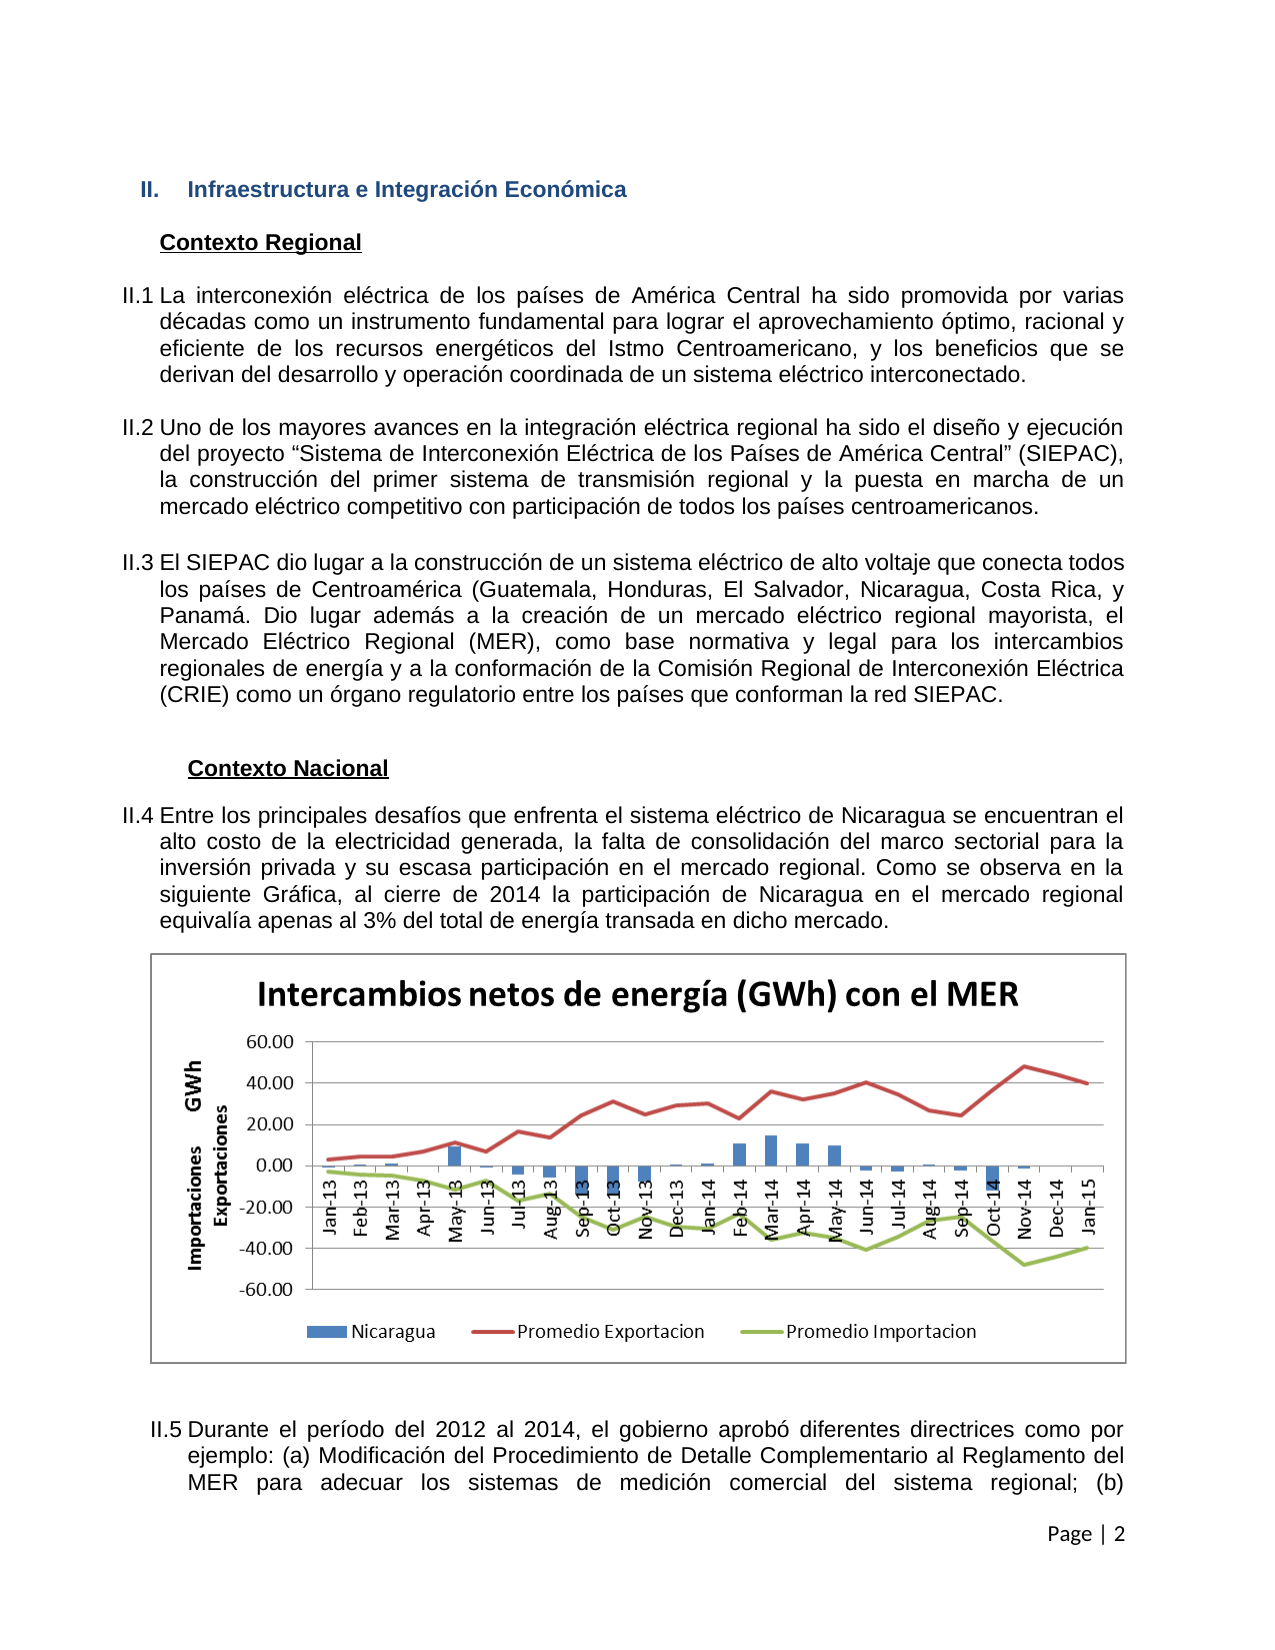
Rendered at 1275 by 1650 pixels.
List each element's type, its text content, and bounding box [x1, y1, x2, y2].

list Entre los principales desafíos que enfrenta el sistema eléctrico de Nicaragua se encuentran el alto costo de la electricidad generada, la falta de consolidación del marco sectorial para la inversión privada y su escasa participación en el mercado regional. Como se observa en la siguiente Gráfica, al cierre de 2014 la participación de Nicaragua en el mercado regional equivalía apenas al 3% del total de energía transada en dicho mercado. [122, 802, 1125, 933]
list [150, 1416, 1125, 1495]
text Contexto Nacional [187, 754, 1125, 781]
picture [150, 953, 1127, 1364]
list La interconexión eléctrica de los países de América Central ha sido promovida por varias décadas como un instrumento fundamental para lograr el aprovechamiento óptimo, racional y eficiente de los recursos energéticos del Istmo Centroamericano, y los beneficios que se derivan del desarrollo y operación coordinada de un sistema eléctrico interconectado. [122, 282, 1125, 387]
list Contexto Regional [159, 229, 1125, 255]
list El SIEPAC dio lugar a la construcción de un sistema eléctrico de alto voltaje que conecta todos los países de Centroamérica (Guatemala, Honduras, El Salvador, Nicaragua, Costa Rica, y Panamá. Dio lugar además a la creación de un mercado eléctrico regional mayorista, el Mercado Eléctrico Regional (MER), como base normativa y legal para los intercambios regionales de energía y a la conformación de la Comisión Regional de Interconexión Eléctrica (CRIE) como un órgano regulatorio entre los países que conforman la red SIEPAC. [122, 549, 1125, 707]
list Uno de los mayores avances en la integración eléctrica regional ha sido el diseño y ejecución del proyecto “Sistema de Interconexión Eléctrica de los Países de América Central” (SIEPAC), la construcción del primer sistema de transmisión regional y la puesta en marcha de un mercado eléctrico competitivo con participación de todos los países centroamericanos. [122, 413, 1125, 519]
list Infraestructura e Integración Económica [159, 176, 1125, 203]
